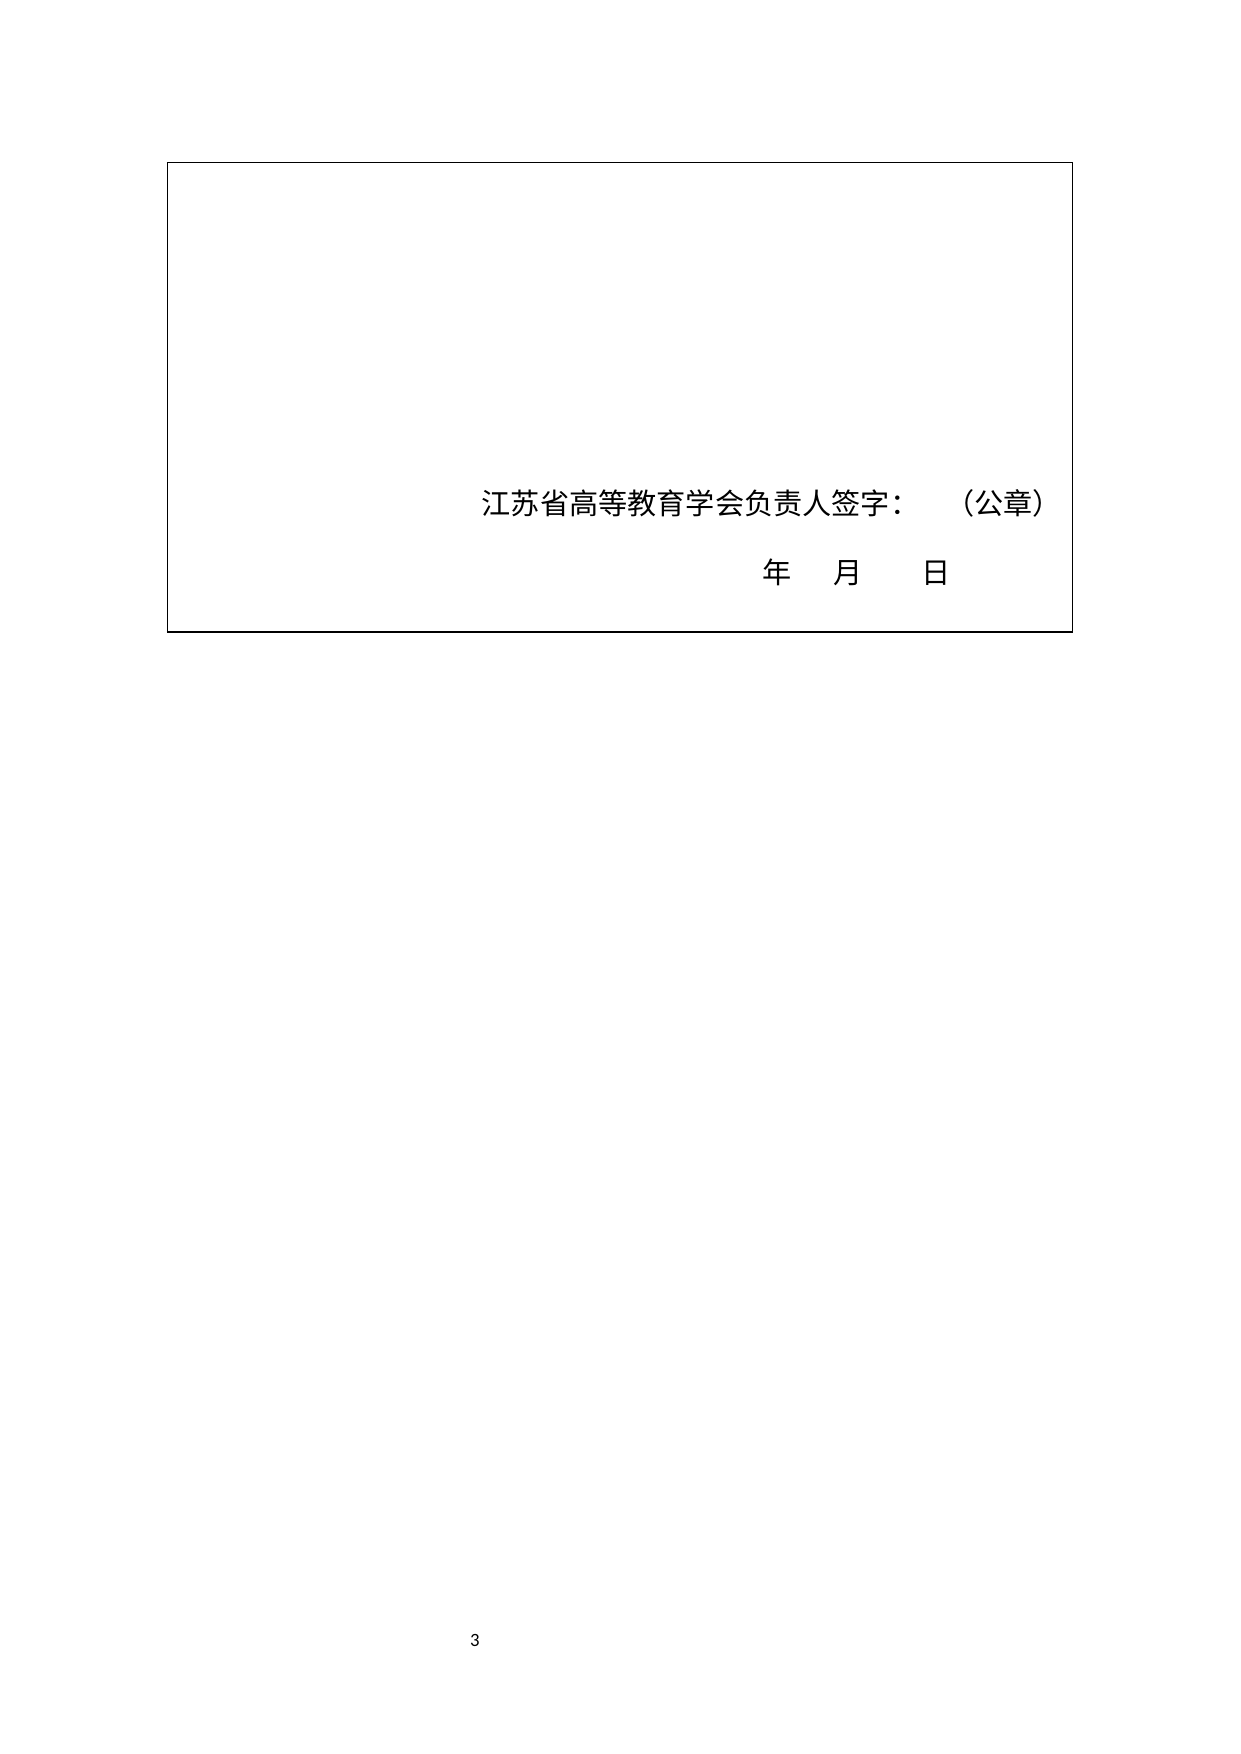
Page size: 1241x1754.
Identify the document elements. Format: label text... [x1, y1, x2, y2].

table_cell 江苏省高等教育学会负责人签字： （公章） 年 月 日 [168, 163, 1072, 631]
